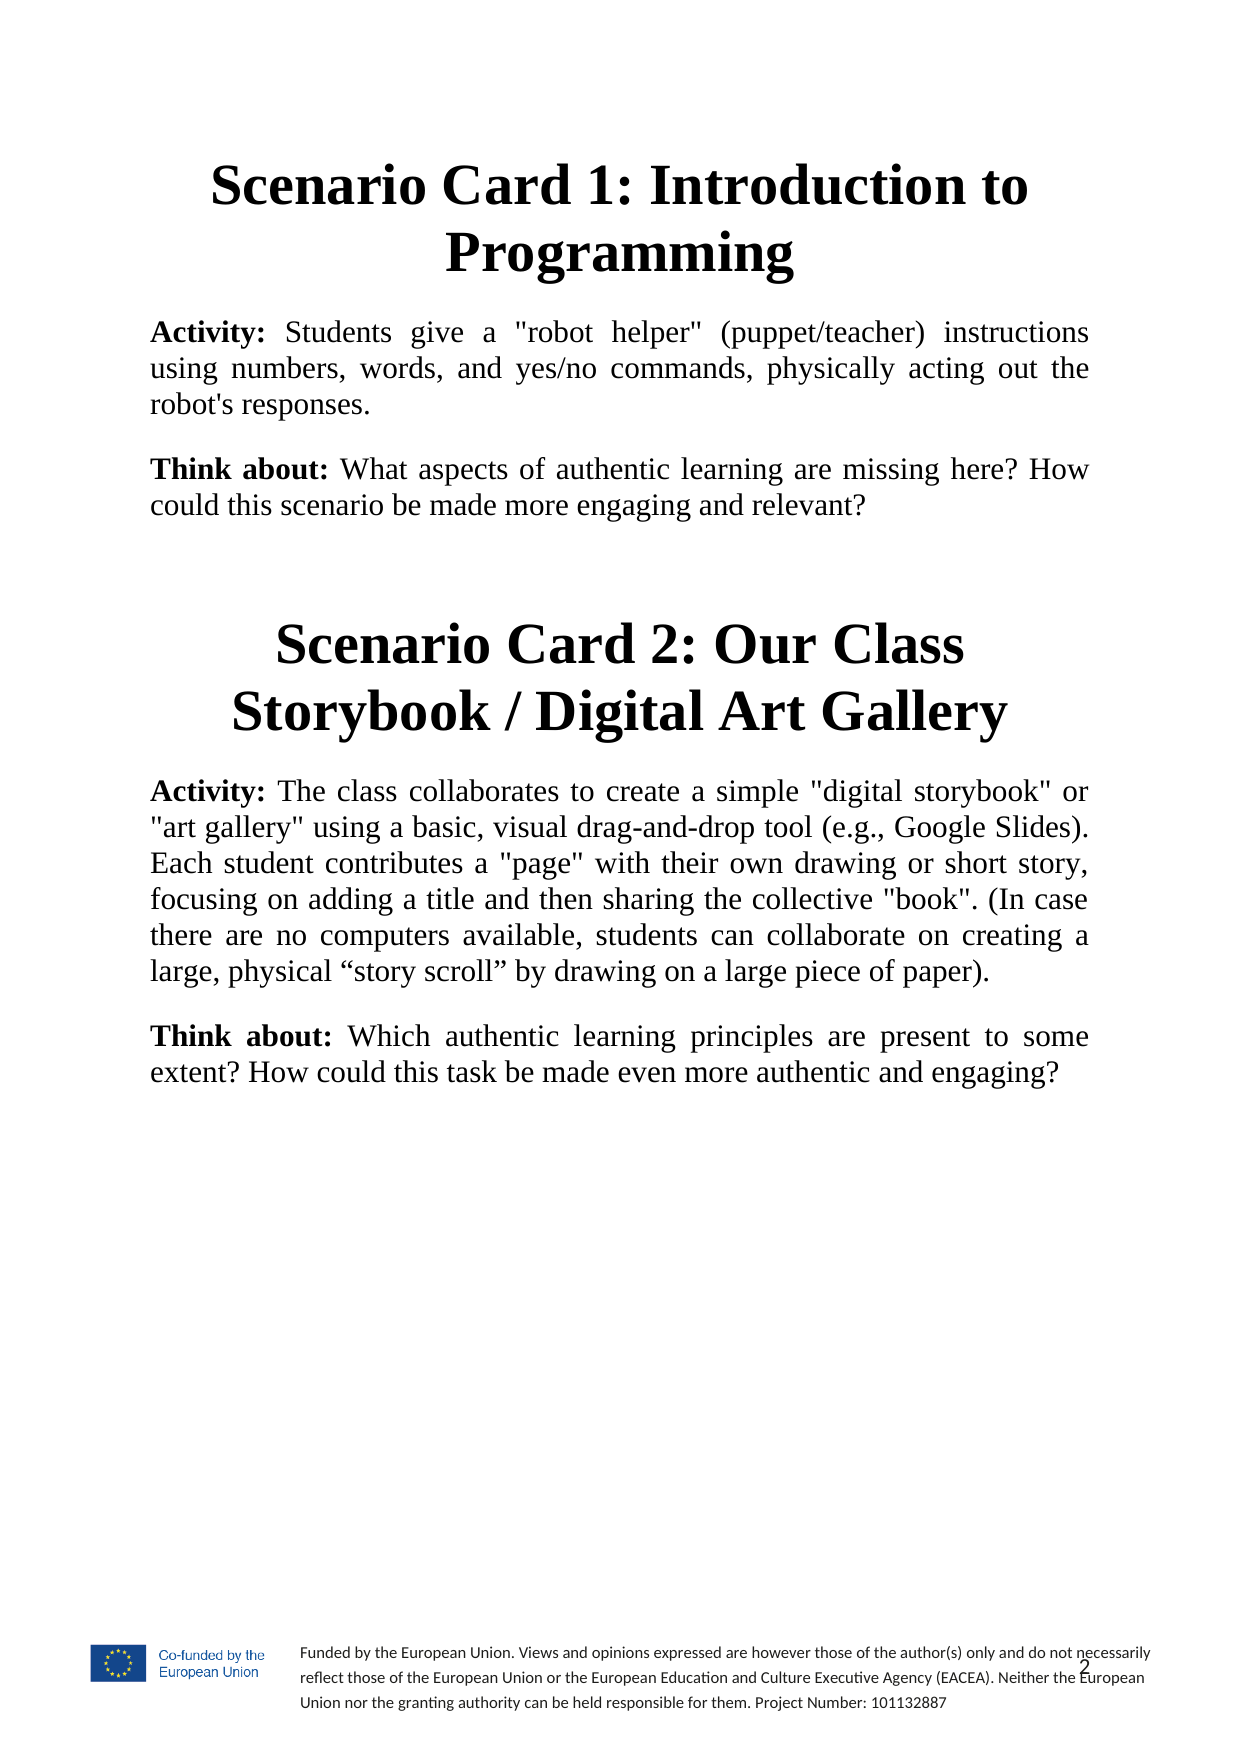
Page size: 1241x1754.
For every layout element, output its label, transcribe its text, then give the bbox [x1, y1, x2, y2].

text Think about: What aspects of authentic learning are missing here? How could this scenario be made more engaging and relevant? [150, 450, 1090, 522]
text Scenario Card 1: Introduction to Programming [150, 150, 1090, 284]
text Activity: The class collaborates to create a simple "digital storybook" or "art gallery" using a basic, visual drag-and-drop tool (e.g., Google Slides). Each student contributes a "page" with their own drawing or short story, focusing on adding a title and then sharing the collective "book". (In case there are no computers available, students can collaborate on creating a large, physical “story scroll” by drawing on a large piece of paper). [150, 773, 1090, 988]
picture [78, 1622, 294, 1706]
text Scenario Card 2: Our Class Storybook / Digital Art Gallery [150, 609, 1090, 743]
text Think about: Which authentic learning principles are present to some extent? How could this task be made even more authentic and engaging? [150, 1017, 1090, 1089]
text Activity: Students give a "robot helper" (puppet/teacher) instructions using numbers, words, and yes/no commands, physically acting out the robot's responses. [150, 313, 1090, 421]
